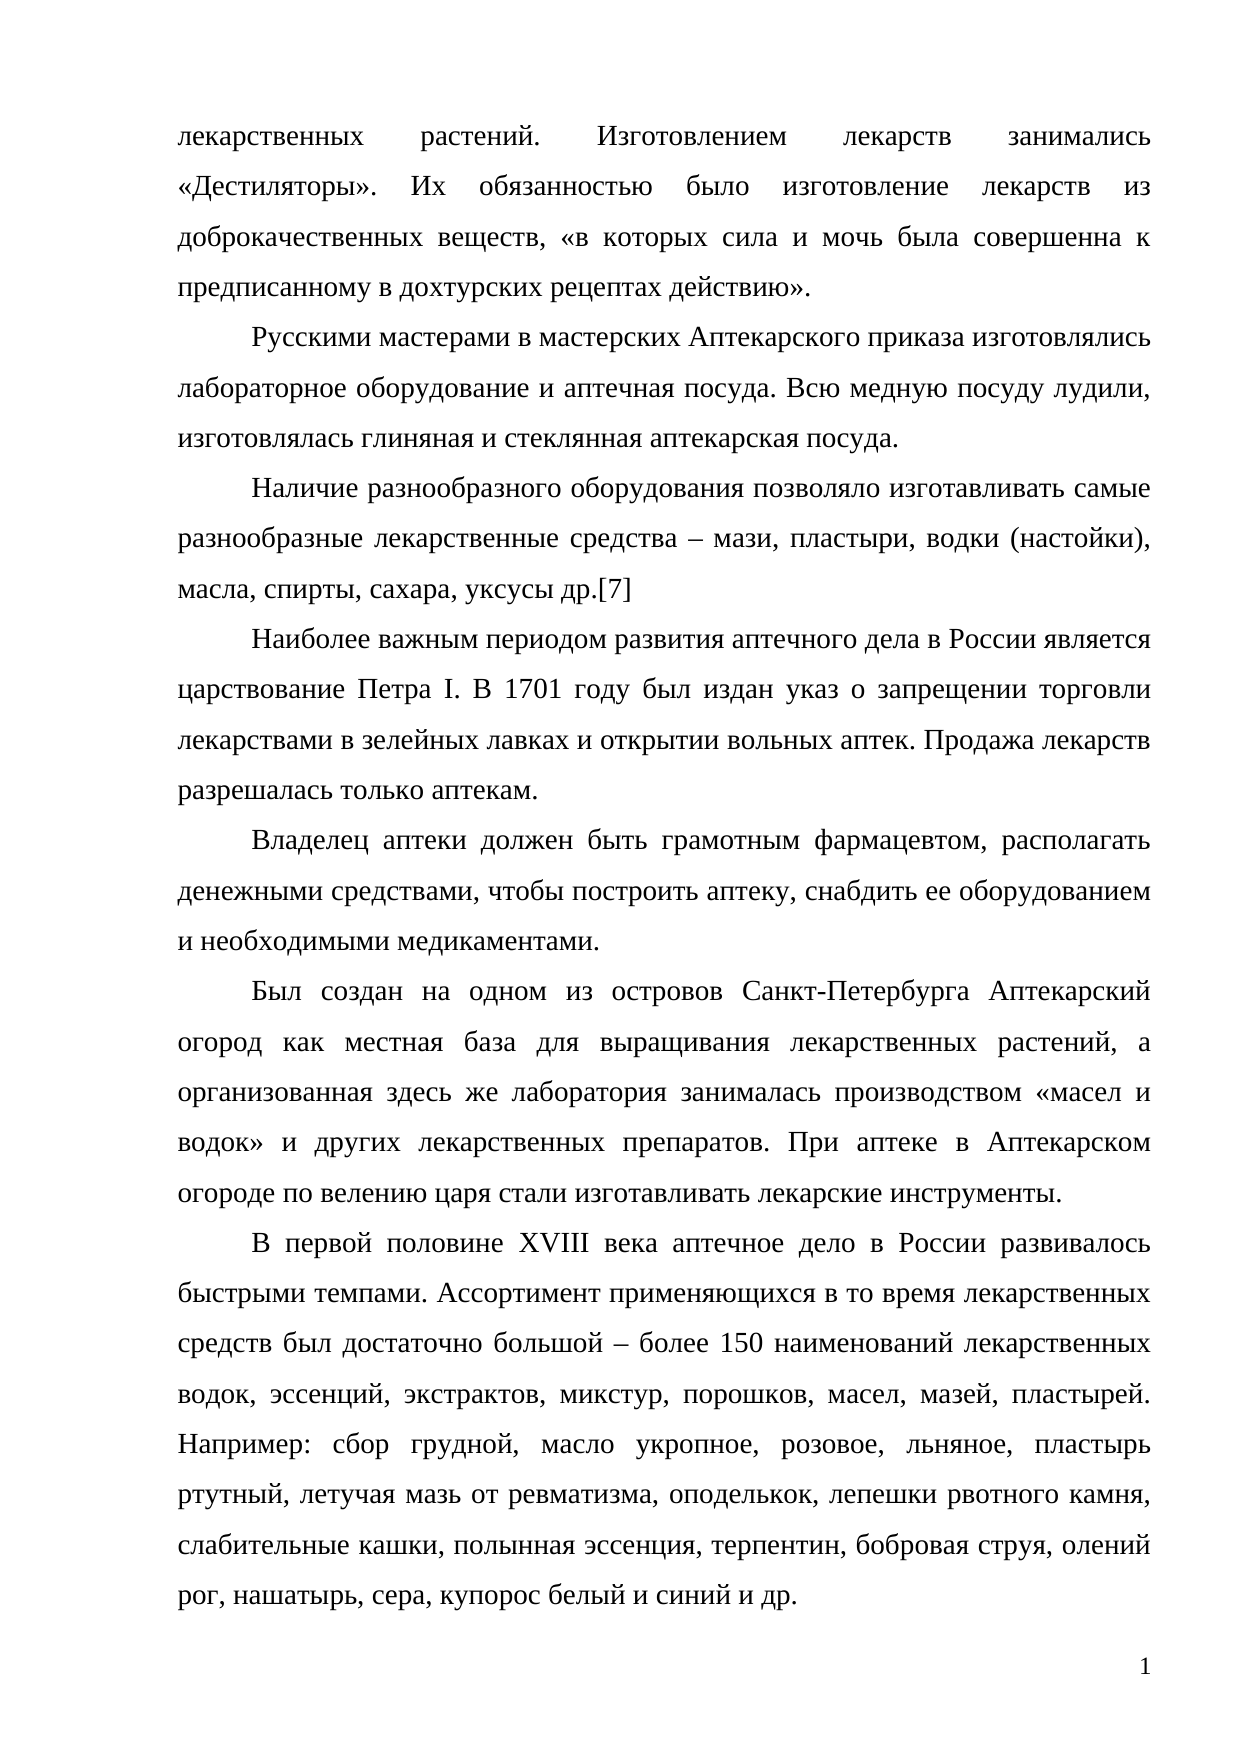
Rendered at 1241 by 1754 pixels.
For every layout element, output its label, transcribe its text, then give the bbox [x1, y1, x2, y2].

text Наличие разнообразного оборудования позволяло изготавливать самые разнообразные лекарственные средства – мази, пластыри, водки (настойки), масла, спирты, сахара, уксусы др.[7] [177, 470, 1152, 604]
text Был создан на одном из островов Санкт-Петербурга Аптекарский огород как местная база для выращивания лекарственных растений, а организованная здесь же лаборатория занималась производством «масел и водок» и других лекарственных препаратов. При аптеке в Аптекарском огороде по велению царя стали изготавливать лекарские инструменты. [177, 973, 1152, 1208]
text В первой половине XVIII века аптечное дело в России развивалось быстрыми темпами. Ассортимент применяющихся в то время лекарственных средств был достаточно большой – более 150 наименований лекарственных водок, эссенций, экстрактов, микстур, порошков, масел, мазей, пластырей. Например: сбор грудной, масло укропное, розовое, льняное, пластырь ртутный, летучая мазь от ревматизма, оподелькок, лепешки рвотного камня, слабительные кашки, полынная эссенция, терпентин, бобровая струя, олений рог, нашатырь, сера, купорос белый и синий и др. [177, 1225, 1152, 1611]
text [177, 118, 1152, 303]
text Русскими мастерами в мастерских Аптекарского приказа изготовлялись лабораторное оборудование и аптечная посуда. Всю медную посуду лудили, изготовлялась глиняная и стеклянная аптекарская посуда. [177, 319, 1152, 453]
text Наиболее важным периодом развития аптечного дела в России является царствование Петра I. В 1701 году был издан указ о запрещении торговли лекарствами в зелейных лавках и открытии вольных аптек. Продажа лекарств разрешалась только аптекам. [177, 621, 1152, 806]
text Владелец аптеки должен быть грамотным фармацевтом, располагать денежными средствами, чтобы построить аптеку, снабдить ее оборудованием и необходимыми медикаментами. [177, 822, 1152, 957]
